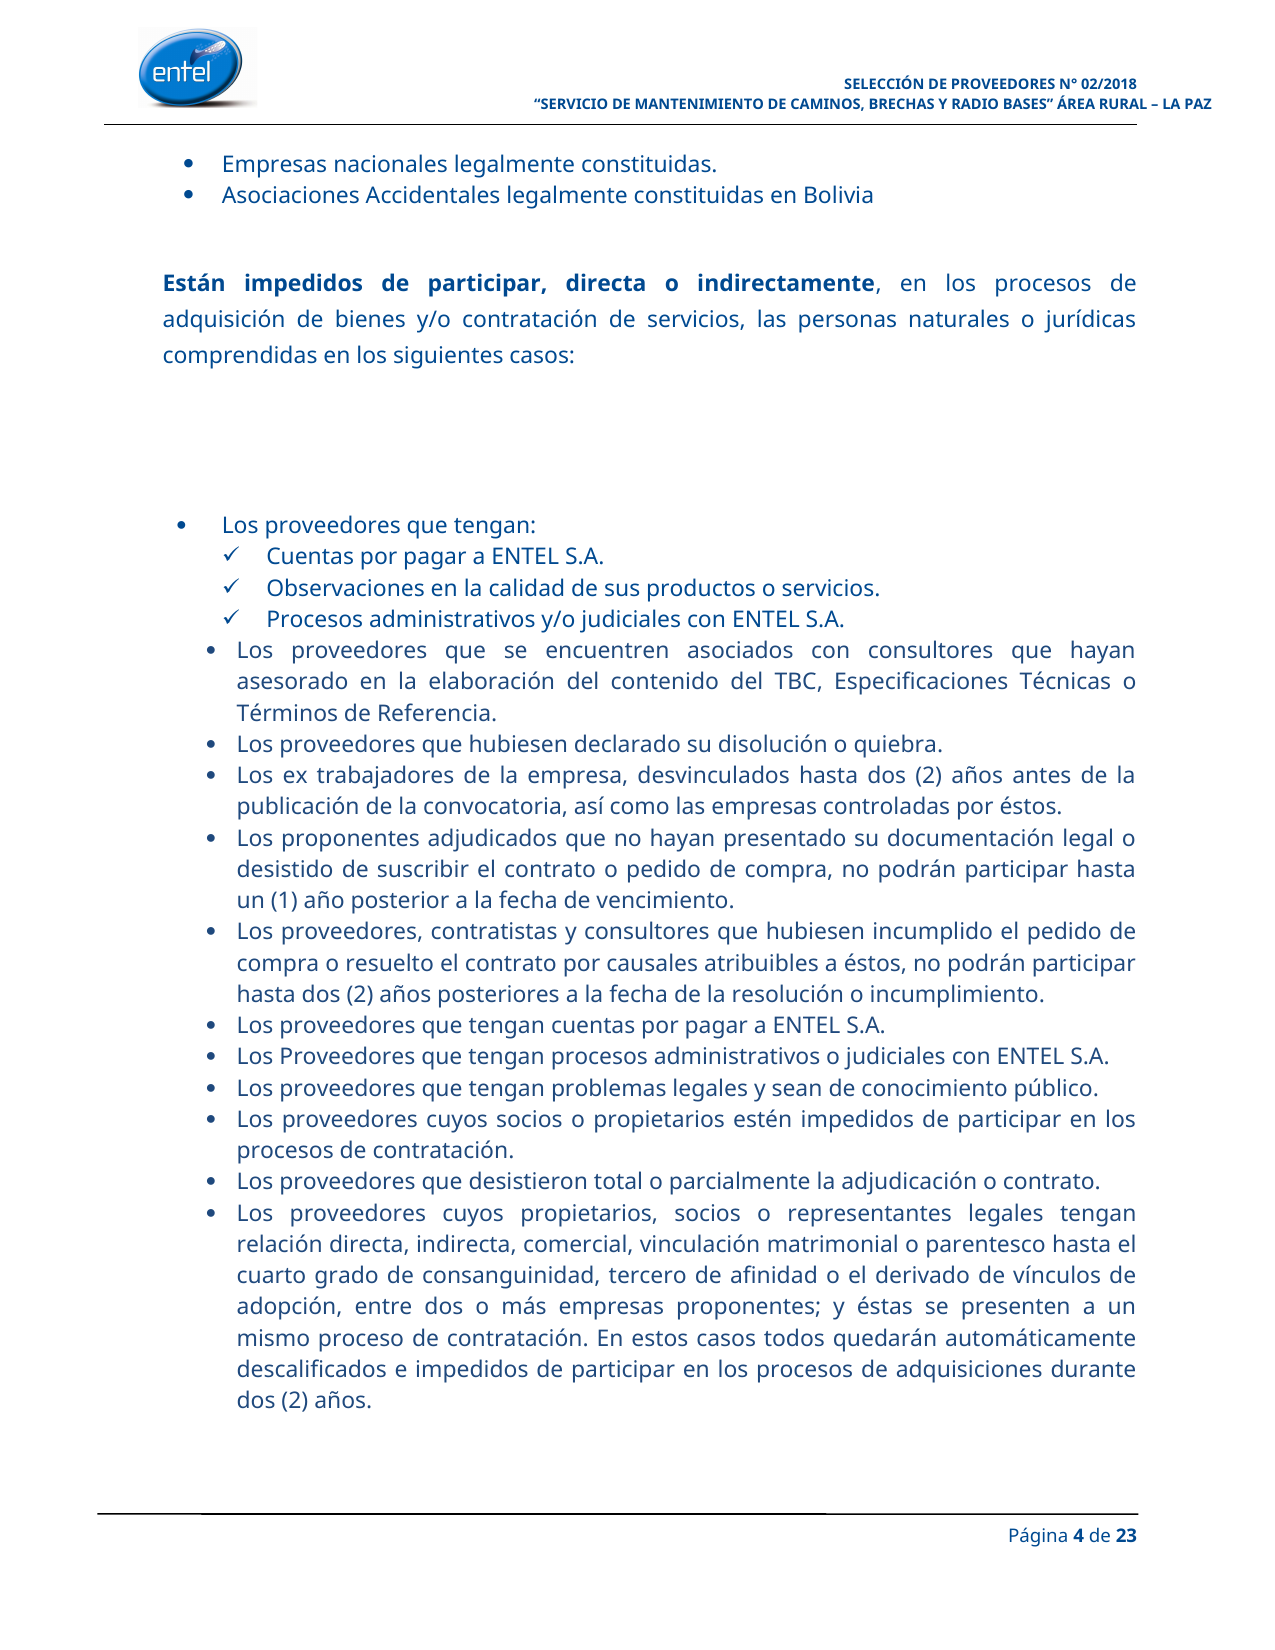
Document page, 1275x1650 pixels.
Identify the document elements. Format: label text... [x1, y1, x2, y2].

list Los proveedores que tengan cuentas por pagar a ENTEL S.A. [207, 1009, 1137, 1040]
list Los proveedores que hubiesen declarado su disolución o quiebra. [207, 728, 1137, 759]
list Empresas nacionales legalmente constituidas. [184, 148, 1137, 179]
list Los ex trabajadores de la empresa, desvinculados hasta dos (2) años antes de la publicación de la convocatoria, así como las empresas controladas por éstos. [207, 759, 1137, 822]
picture [138, 27, 258, 108]
text Están impedidos de participar, directa o indirectamente, en los procesos de adquisición de bienes y/o contratación de servicios, las personas naturales o jurídicas comprendidas en los siguientes casos: [162, 267, 1137, 370]
list Los proveedores que se encuentren asociados con consultores que hayan asesorado en la elaboración del contenido del TBC, Especificaciones Técnicas o Términos de Referencia. [207, 634, 1137, 728]
list Los proveedores que tengan: [177, 509, 1137, 540]
list Cuentas por pagar a ENTEL S.A. [222, 540, 1137, 572]
list Los proveedores cuyos socios o propietarios estén impedidos de participar en los procesos de contratación. [207, 1103, 1137, 1165]
list Procesos administrativos y/o judiciales con ENTEL S.A. [222, 603, 1137, 634]
list Los proponentes adjudicados que no hayan presentado su documentación legal o desistido de suscribir el contrato o pedido de compra, no podrán participar hasta un (1) año posterior a la fecha de vencimiento. [207, 822, 1137, 915]
list Los proveedores que desistieron total o parcialmente la adjudicación o contrato. [207, 1165, 1137, 1197]
list Los proveedores, contratistas y consultores que hubiesen incumplido el pedido de compra o resuelto el contrato por causales atribuibles a éstos, no podrán participar hasta dos (2) años posteriores a la fecha de la resolución o incumplimiento. [207, 915, 1137, 1009]
list Los Proveedores que tengan procesos administrativos o judiciales con ENTEL S.A. [207, 1040, 1137, 1072]
list Observaciones en la calidad de sus productos o servicios. [222, 572, 1137, 603]
list Los proveedores cuyos propietarios, socios o representantes legales tengan relación directa, indirecta, comercial, vinculación matrimonial o parentesco hasta el cuarto grado de consanguinidad, tercero de afinidad o el derivado de vínculos de adopción, entre dos o más empresas proponentes; y éstas se presenten a un mismo proceso de contratación. En estos casos todos quedarán automáticamente descalificados e impedidos de participar en los procesos de adquisiciones durante dos (2) años. [207, 1197, 1137, 1415]
list Los proveedores que tengan problemas legales y sean de conocimiento público. [207, 1072, 1137, 1103]
list Asociaciones Accidentales legalmente constituidas en Bolivia [184, 179, 1137, 210]
